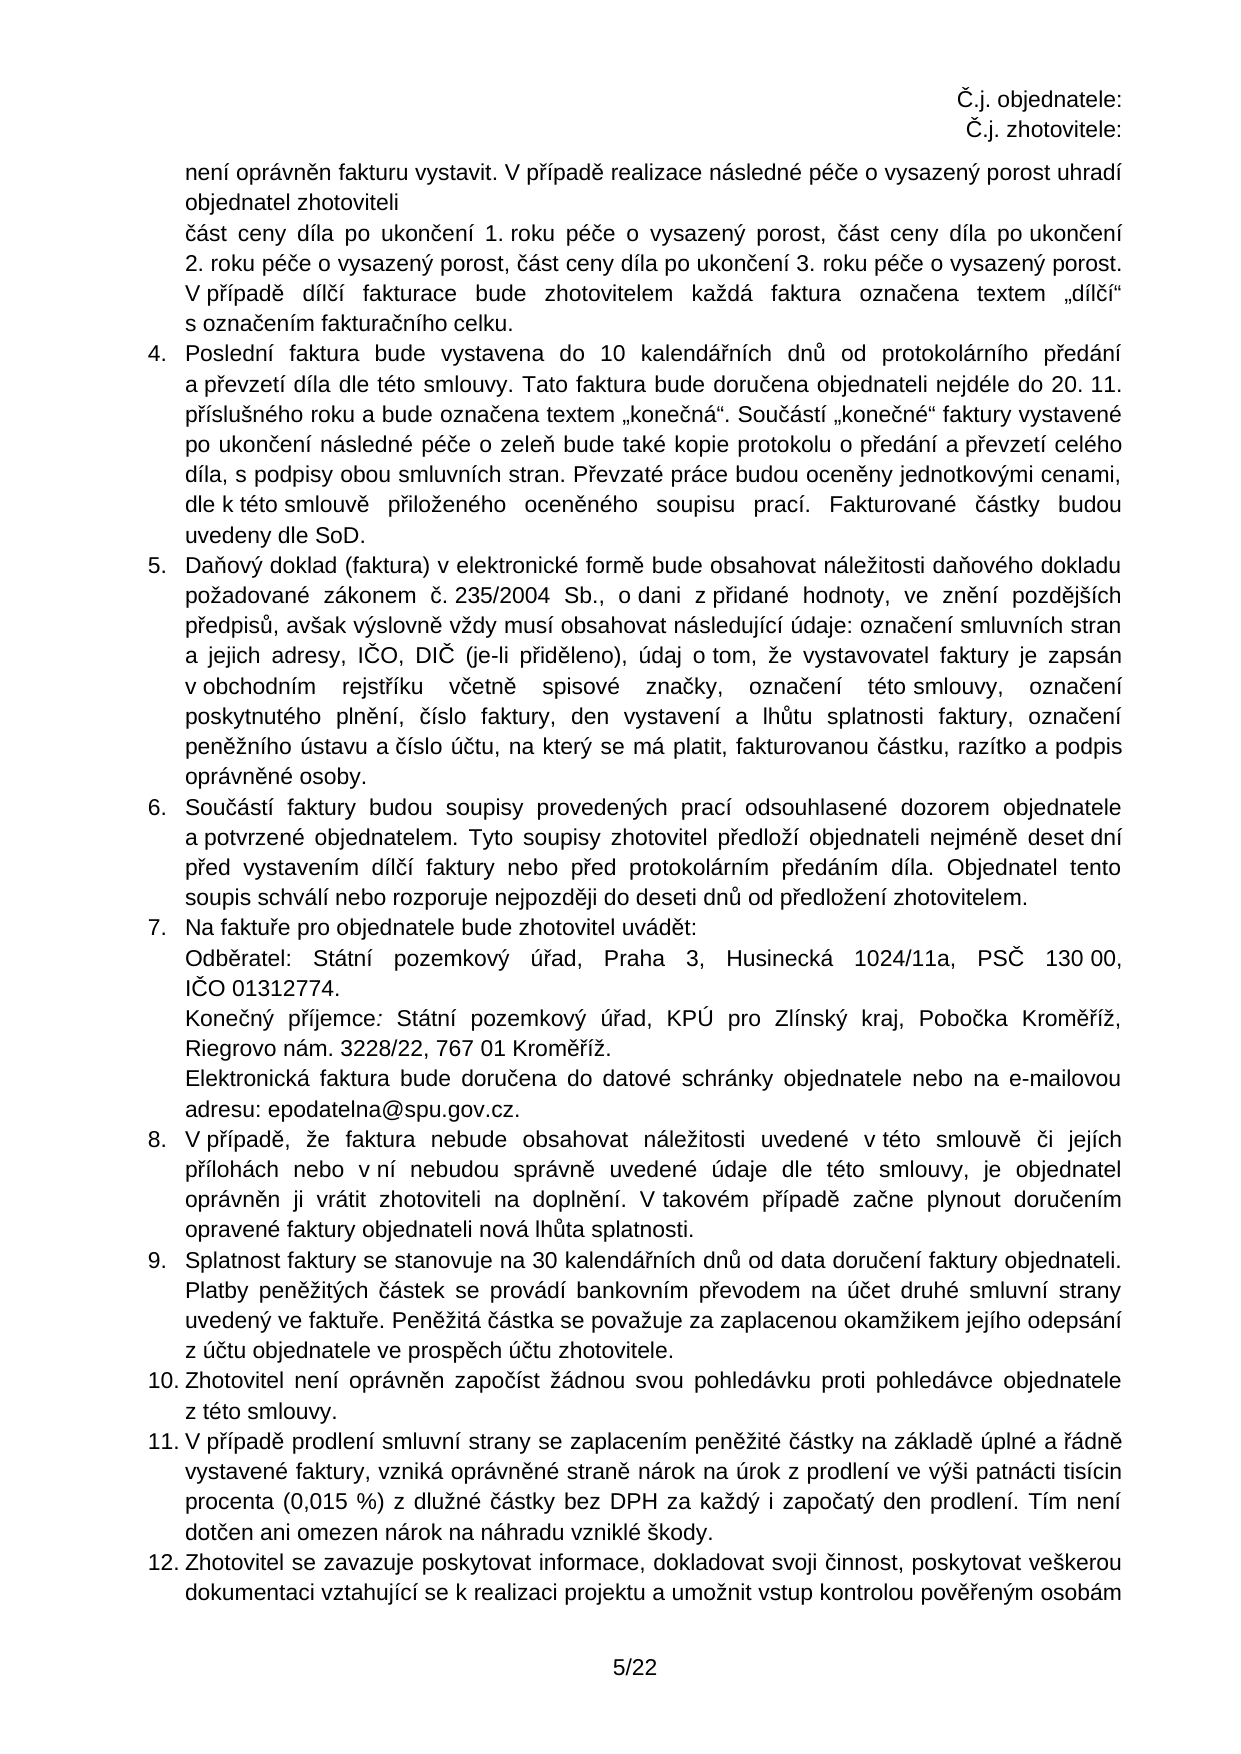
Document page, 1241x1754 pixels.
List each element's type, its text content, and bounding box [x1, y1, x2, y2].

text Konečný příjemce: Státní pozemkový úřad, KPÚ pro Zlínský kraj, Pobočka Kroměříž, Riegrovo nám. 3228/22, 767 01 Kroměříž. [185, 1005, 1122, 1062]
text Odběratel: Státní pozemkový úřad, Praha 3, Husinecká 1024/11a, PSČ 130 00, IČO 01312774. [185, 944, 1122, 1001]
text část ceny díla po ukončení 1. roku péče o vysazený porost, část ceny díla po ukončení 2. roku péče o vysazený porost, část ceny díla po ukončení 3. roku péče o vysazený porost. V případě dílčí fakturace bude zhotovitelem každá faktura označena textem „dílčí“ s označením fakturačního celku. [185, 219, 1122, 337]
list V případě prodlení smluvní strany se zaplacením peněžité částky na základě úplné a řádně vystavené faktury, vzniká oprávněné straně nárok na úrok z prodlení ve výši patnácti tisícin procenta (0,015 %) z dlužné částky bez DPH za každý i započatý den prodlení. Tím není dotčen ani omezen nárok na náhradu vzniklé škody. [148, 1428, 1122, 1545]
list Zhotovitel není oprávněn započíst žádnou svou pohledávku proti pohledávce objednatele z této smlouvy. [148, 1367, 1122, 1424]
text Elektronická faktura bude doručena do datové schránky objednatele nebo na e-mailovou adresu: epodatelna@spu.gov.cz. [185, 1065, 1122, 1122]
list Splatnost faktury se stanovuje na 30 kalendářních dnů od data doručení faktury objednateli. Platby peněžitých částek se provádí bankovním převodem na účet druhé smluvní strany uvedený ve faktuře. Peněžitá částka se považuje za zaplacenou okamžikem jejího odepsání z účtu objednatele ve prospěch účtu zhotovitele. [148, 1247, 1122, 1364]
list Na faktuře pro objednatele bude zhotovitel uvádět: [148, 914, 1122, 941]
list V případě, že faktura nebude obsahovat náležitosti uvedené v této smlouvě či jejích přílohách nebo v ní nebudou správně uvedené údaje dle této smlouvy, je objednatel oprávněn ji vrátit zhotoviteli na doplnění. V takovém případě začne plynout doručením opravené faktury objednateli nová lhůta splatnosti. [148, 1126, 1122, 1243]
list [148, 159, 1122, 216]
list Součástí faktury budou soupisy provedených prací odsouhlasené dozorem objednatele a potvrzené objednatelem. Tyto soupisy zhotovitel předloží objednateli nejméně deset dní před vystavením dílčí faktury nebo před protokolárním předáním díla. Objednatel tento soupis schválí nebo rozporuje nejpozději do deseti dnů od předložení zhotovitelem. [148, 793, 1122, 911]
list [148, 1549, 1122, 1605]
list Daňový doklad (faktura) v elektronické formě bude obsahovat náležitosti daňového dokladu požadované zákonem č. 235/2004 Sb., o dani z přidané hodnoty, ve znění pozdějších předpisů, avšak výslovně vždy musí obsahovat následující údaje: označení smluvních stran a jejich adresy, IČO, DIČ (je-li přiděleno), údaj o tom, že vystavovatel faktury je zapsán v obchodním rejstříku včetně spisové značky, označení této smlouvy, označení poskytnutého plnění, číslo faktury, den vystavení a lhůtu splatnosti faktury, označení peněžního ústavu a číslo účtu, na který se má platit, fakturovanou částku, razítko a podpis oprávněné osoby. [148, 552, 1122, 790]
list Poslední faktura bude vystavena do 10 kalendářních dnů od protokolárního předání a převzetí díla dle této smlouvy. Tato faktura bude doručena objednateli nejdéle do 20. 11. příslušného roku a bude označena textem „konečná“. Součástí „konečné“ faktury vystavené po ukončení následné péče o zeleň bude také kopie protokolu o předání a převzetí celého díla, s podpisy obou smluvních stran. Převzaté práce budou oceněny jednotkovými cenami, dle k této smlouvě přiloženého oceněného soupisu prací. Fakturované částky budou uvedeny dle SoD. [148, 340, 1122, 548]
